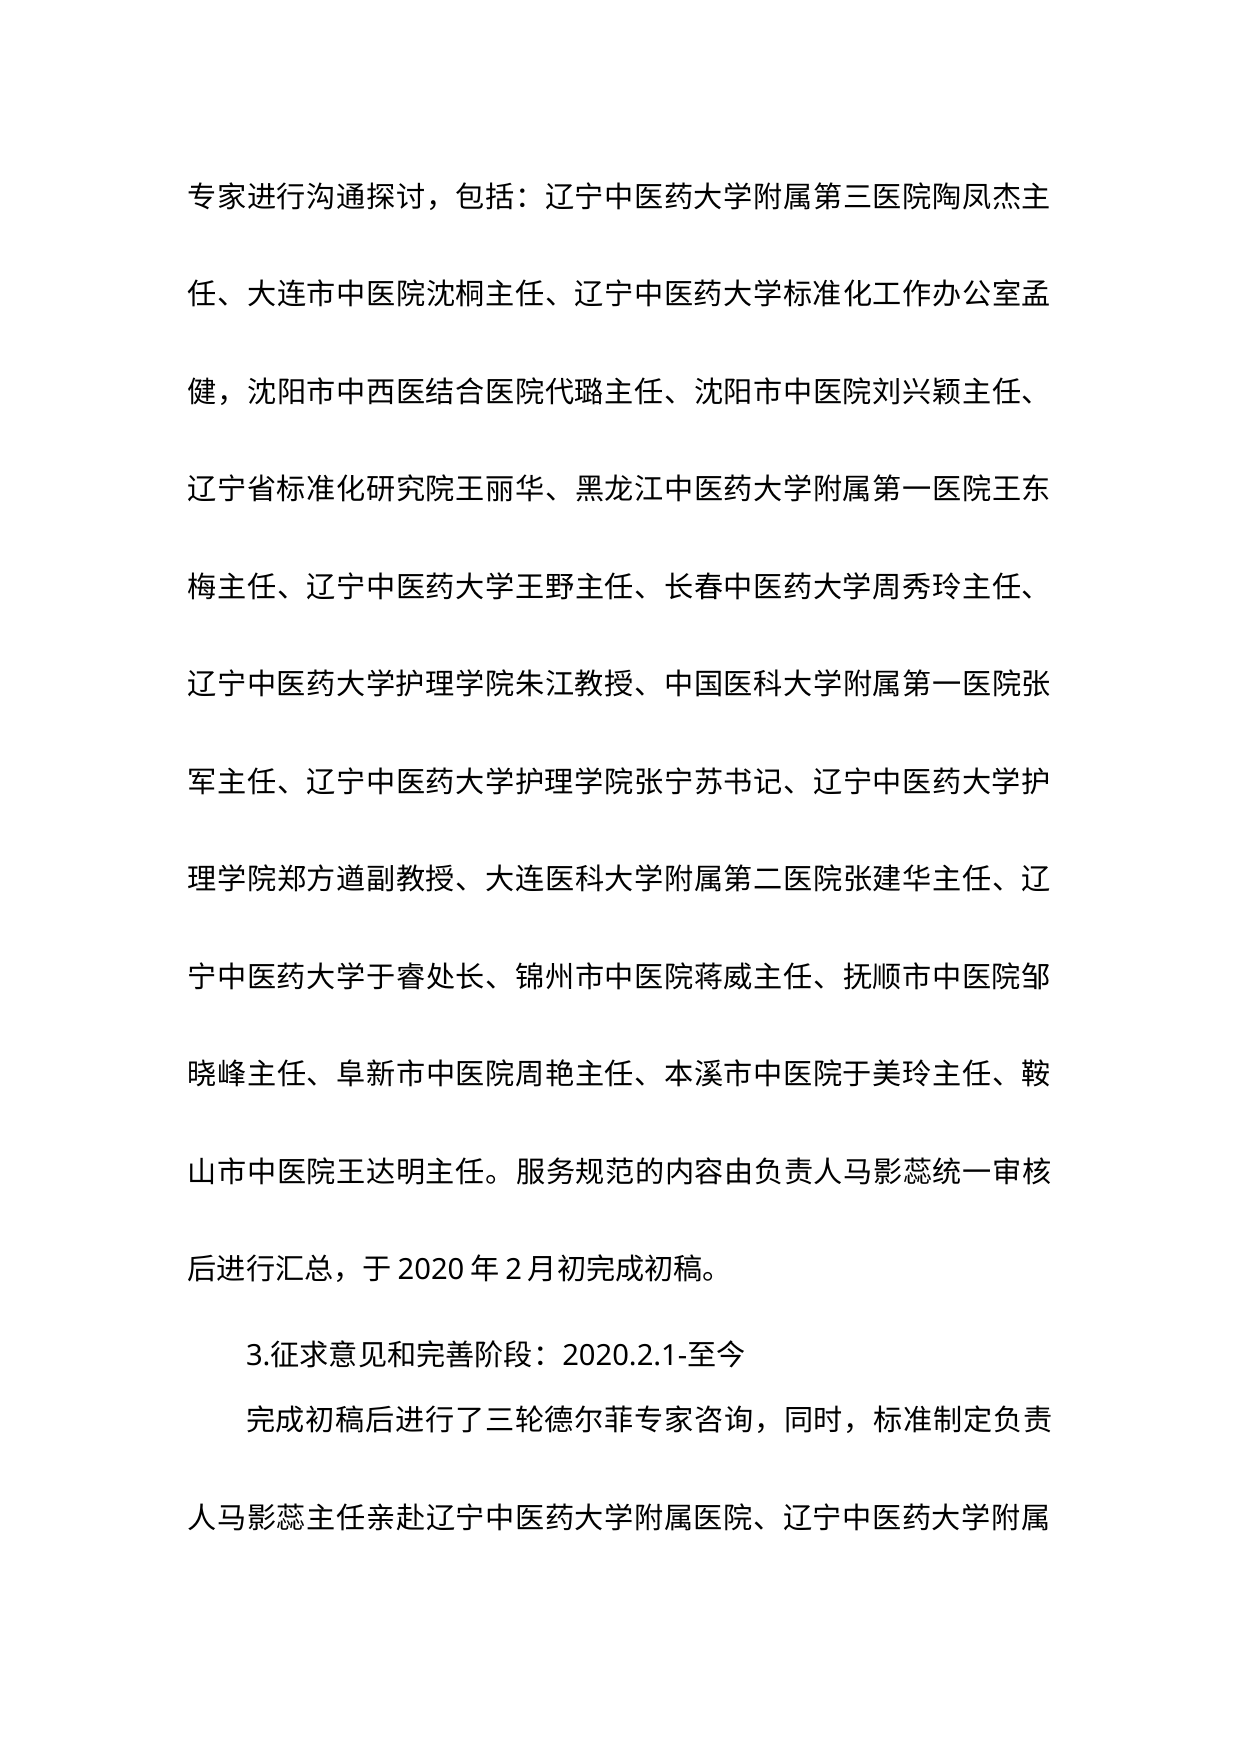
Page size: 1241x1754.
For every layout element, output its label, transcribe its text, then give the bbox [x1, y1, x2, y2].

text 3.征求意见和完善阶段：2020.2.1-至今 [187, 1321, 1053, 1386]
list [187, 1386, 1053, 1548]
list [187, 162, 1053, 1299]
